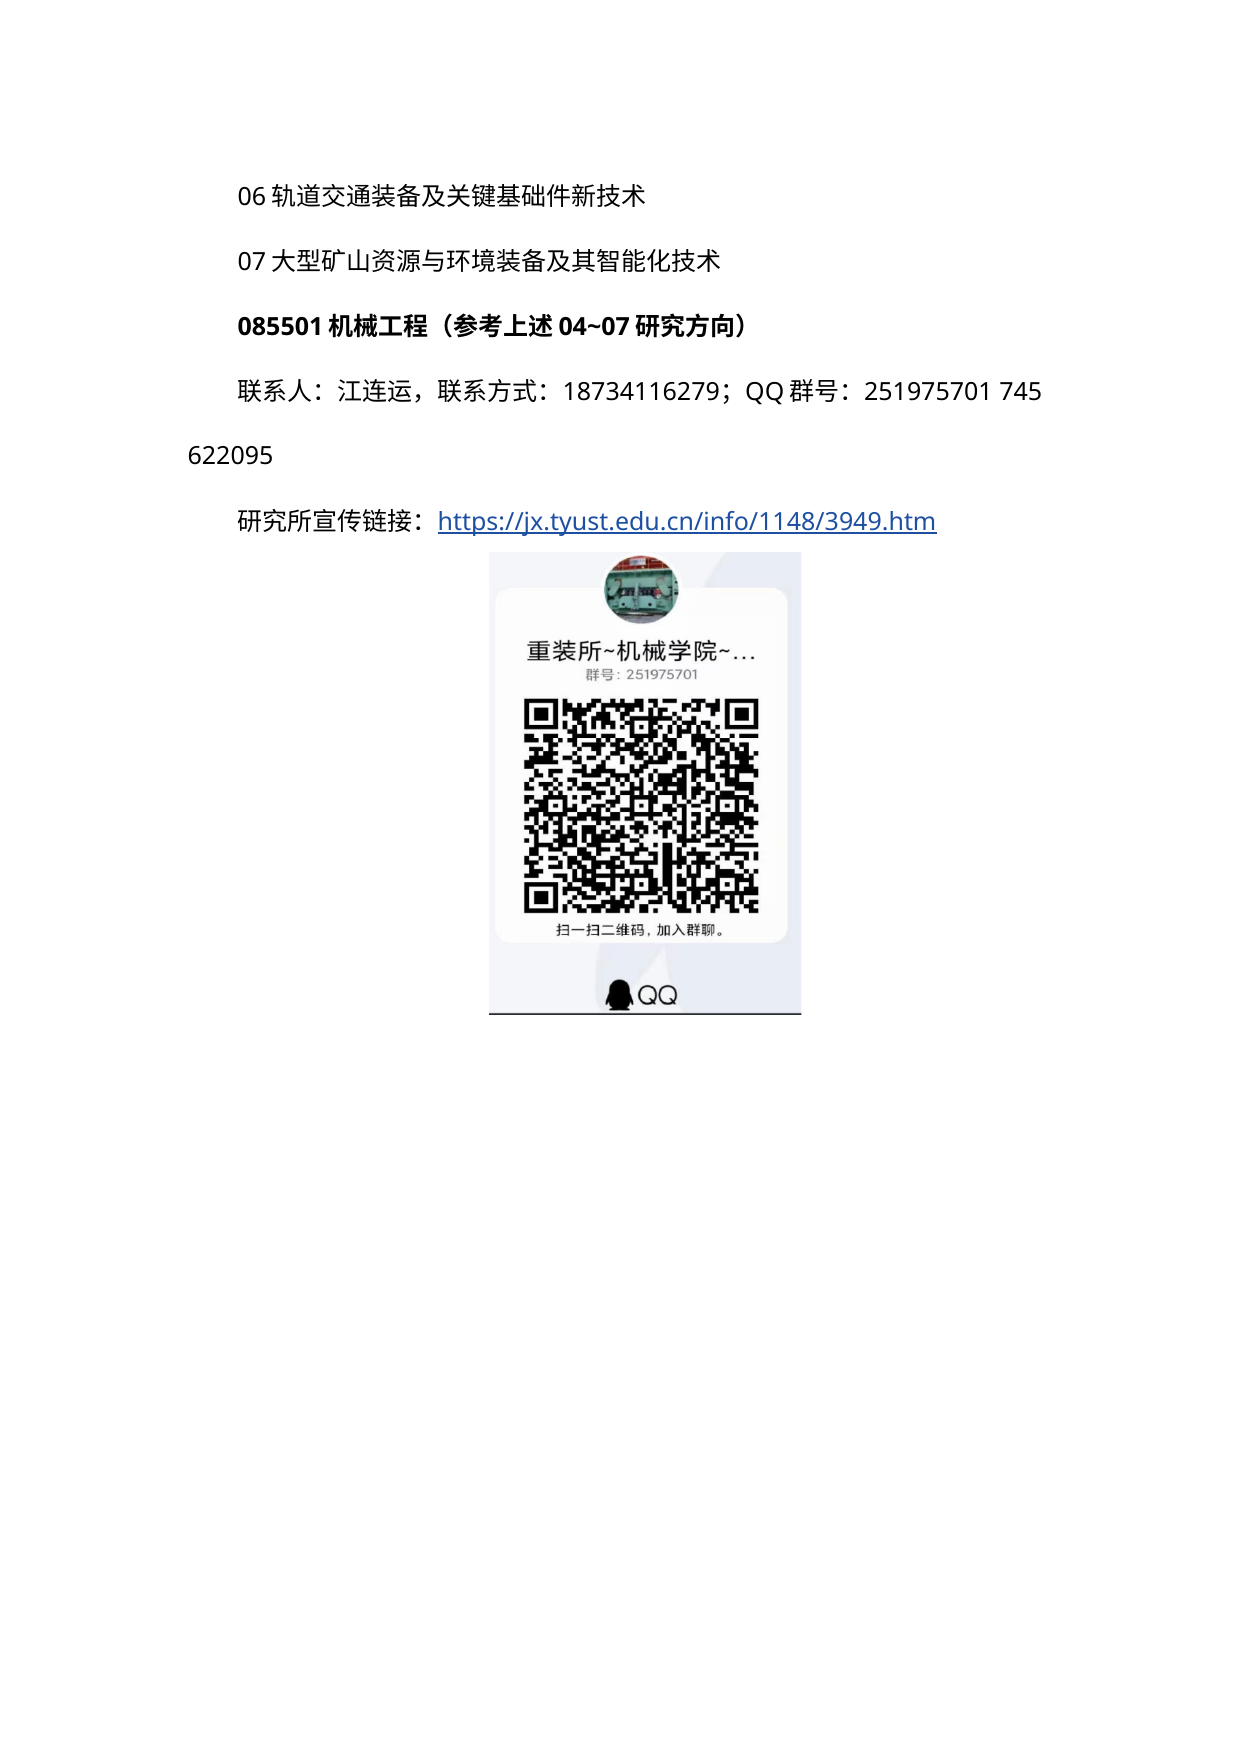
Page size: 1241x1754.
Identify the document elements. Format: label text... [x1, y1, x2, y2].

picture [489, 552, 802, 1015]
text 06轨道交通装备及关键基础件新技术 [187, 162, 1053, 227]
text 085501机械工程（参考上述04~07研究方向） [187, 292, 1053, 357]
text 07大型矿山资源与环境装备及其智能化技术 [187, 227, 1053, 292]
text 研究所宣传链接：https://jx.tyust.edu.cn/info/1148/3949.htm [187, 487, 1053, 552]
text 联系人：江连运，联系方式：18734116279；QQ群号：251975701 745622095 [187, 357, 1053, 487]
